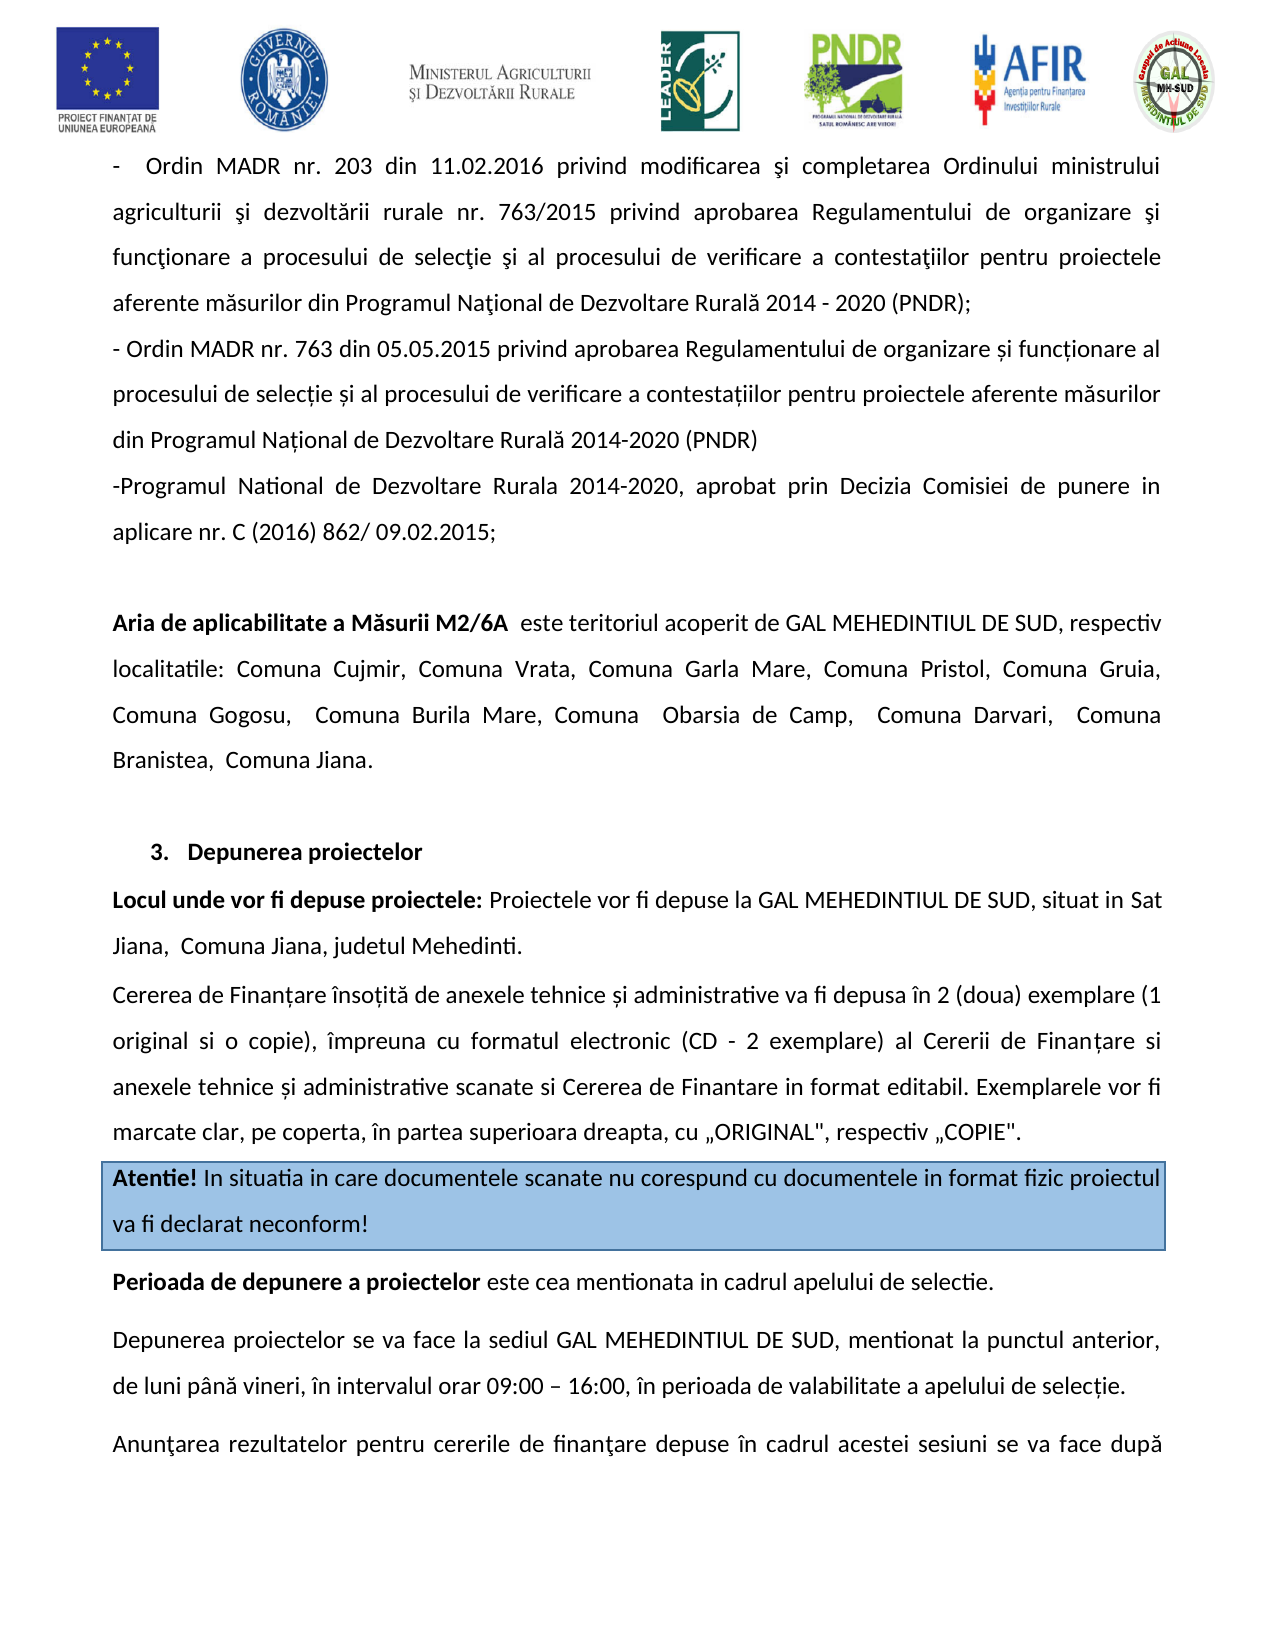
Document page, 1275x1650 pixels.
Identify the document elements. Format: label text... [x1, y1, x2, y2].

subtitle Depunerea proiectelor [150, 836, 1162, 866]
picture [27, 19, 1235, 132]
text Atentie! In situatia in care documentele scanate nu corespund cu documentele in format fizic proiectul va fi declarat neconform! [112, 1162, 1162, 1238]
text - Ordin MADR nr. 763 din 05.05.2015 privind aprobarea Regulamentului de organizare și funcționare al procesului de selecție și al procesului de verificare a contestațiilor pentru proiectele aferente măsurilor din Programul Național de Dezvoltare Rurală 2014-2020 (PNDR) [112, 333, 1162, 455]
text Aria de aplicabilitate a Măsurii M2/6A este teritoriul acoperit de GAL MEHEDINTIUL DE SUD, respectiv localitatile: Comuna Cujmir, Comuna Vrata, Comuna Garla Mare, Comuna Pristol, Comuna Gruia, Comuna Gogosu, Comuna Burila Mare, Comuna Obarsia de Camp, Comuna Darvari, Comuna Branistea, Comuna Jiana. [112, 607, 1162, 775]
text - Ordin MADR nr. 203 din 11.02.2016 privind modificarea şi completarea Ordinului ministrului agriculturii şi dezvoltării rurale nr. 763/2015 privind aprobarea Regulamentului de organizare şi funcţionare a procesului de selecţie şi al procesului de verificare a contestaţiilor pentru proiectele aferente măsurilor din Programul Naţional de Dezvoltare Rurală 2014 - 2020 (PNDR); [112, 150, 1162, 318]
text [112, 1428, 1162, 1459]
text Cererea de Finanţare însoţită de anexele tehnice şi administrative va fi depusa în 2 (doua) exemplare (1 original si o copie), împreuna cu formatul electronic (CD - 2 exemplare) al Cererii de Finanţare si anexele tehnice şi administrative scanate si Cererea de Finantare in format editabil. Exemplarele vor fi marcate clar, pe coperta, în partea superioara dreapta, cu „ORIGINAL", respectiv „COPIE". [112, 979, 1162, 1147]
text Depunerea proiectelor se va face la sediul GAL MEHEDINTIUL DE SUD, mentionat la punctul anterior, de luni până vineri, în intervalul orar 09:00 – 16:00, în perioada de valabilitate a apelului de selecție. [112, 1324, 1162, 1401]
text Perioada de depunere a proiectelor este cea mentionata in cadrul apelului de selectie. [112, 1266, 1162, 1297]
text -Programul National de Dezvoltare Rurala 2014-2020, aprobat prin Decizia Comisiei de punere in aplicare nr. C (2016) 862/ 09.02.2015; [112, 470, 1162, 546]
text Locul unde vor fi depuse proiectele: Proiectele vor fi depuse la GAL MEHEDINTIUL DE SUD, situat in Sat Jiana, Comuna Jiana, judetul Mehedinti. [112, 885, 1162, 961]
